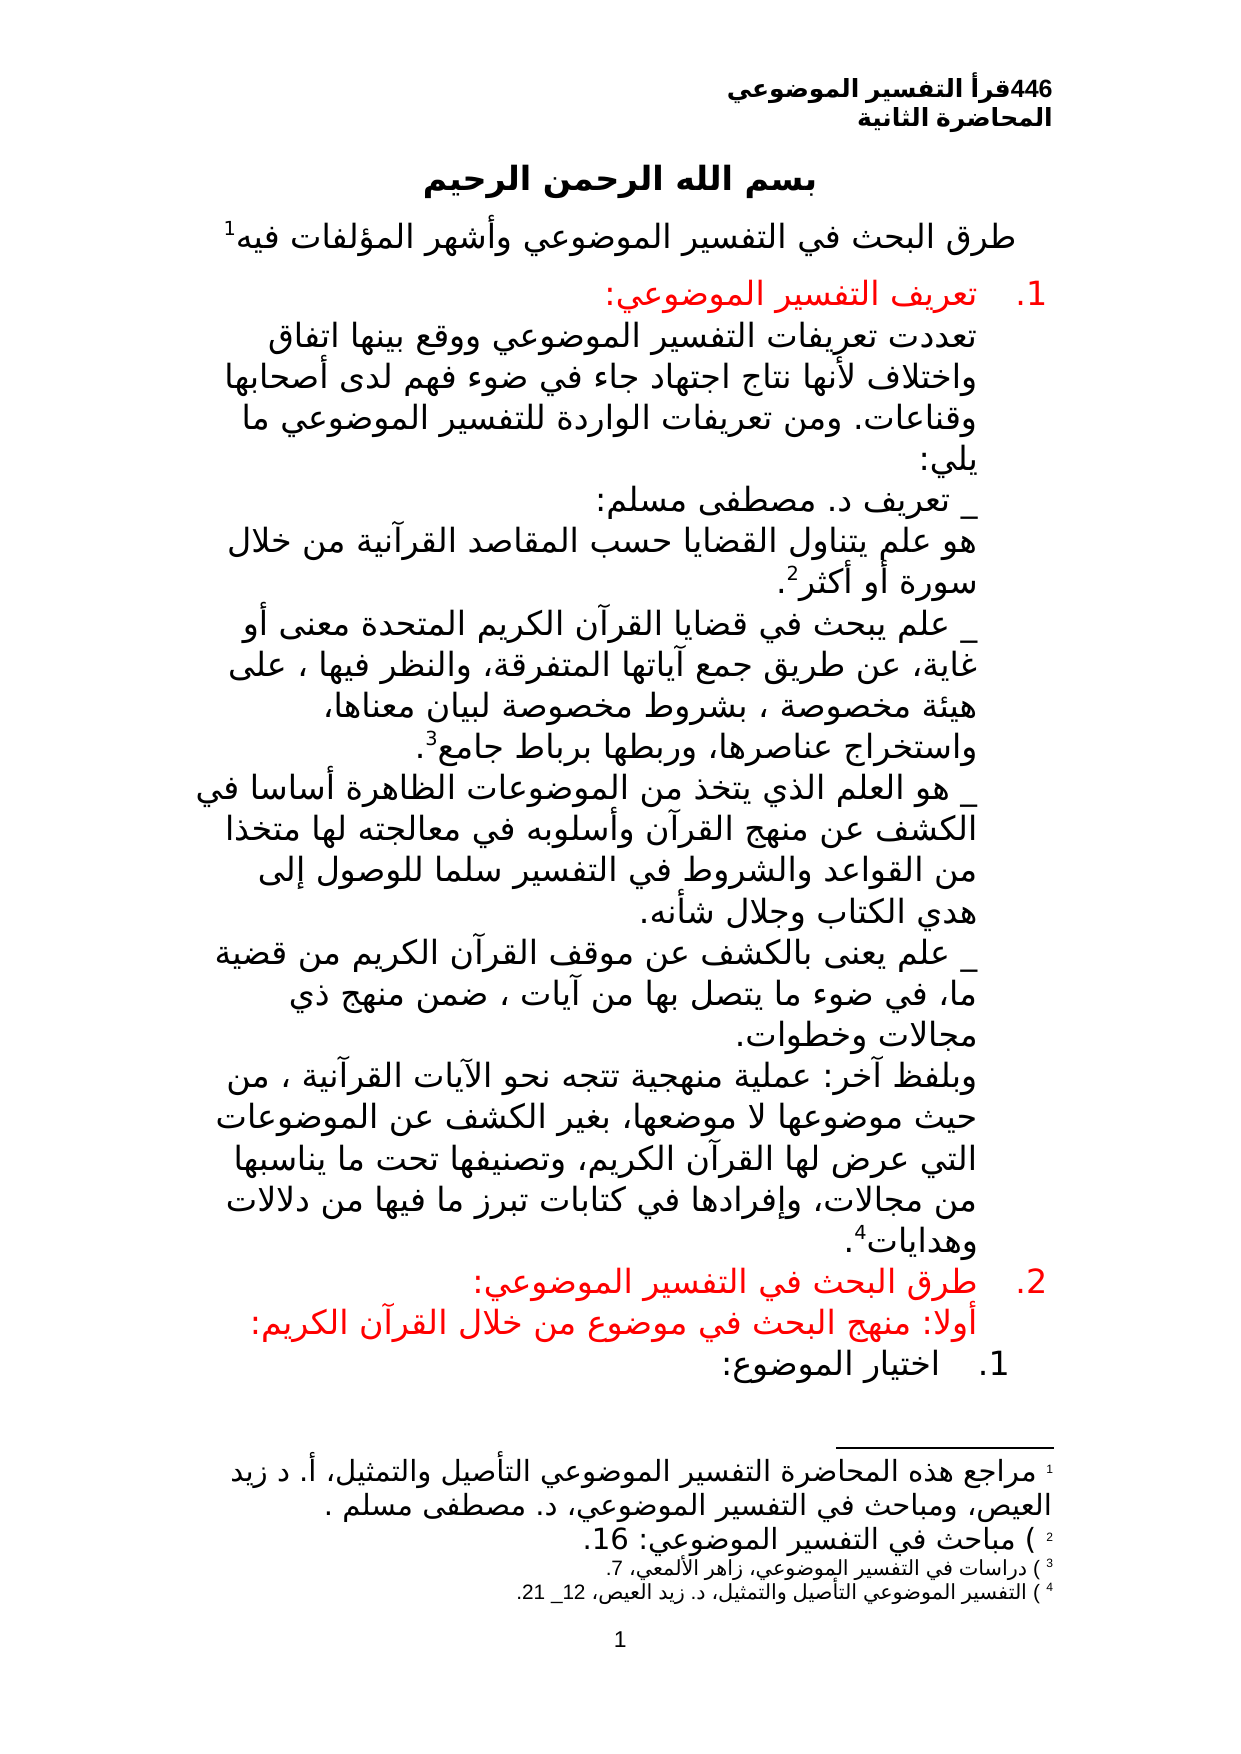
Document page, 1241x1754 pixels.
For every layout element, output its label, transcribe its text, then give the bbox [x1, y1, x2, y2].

list _ هو العلم الذي يتخذ من الموضوعات الظاهرة أساسا في الكشف عن منهج القرآن وأسلوبه في معالجته لها متخذا من القواعد والشروط في التفسير سلما للوصول إلى هدي الكتاب وجلال شأنه. [187, 769, 978, 931]
list _ علم يبحث في قضايا القرآن الكريم المتحدة معنى أو غاية، عن طريق جمع آياتها المتفرقة، والنظر فيها ، على هيئة مخصوصة ، بشروط مخصوصة لبيان معناها، واستخراج عناصرها، وربطها برباط جامع. [187, 604, 978, 766]
list وبلفظ آخر: عملية منهجية تتجه نحو الآيات القرآنية ، من حيث موضوعها لا موضعها، بغير الكشف عن الموضوعات التي عرض لها القرآن الكريم، وتصنيفها تحت ما يناسبها من مجالات، وإفرادها في كتابات تبرز ما فيها من دلالات وهدايات. [187, 1057, 978, 1260]
list _ علم يعنى بالكشف عن موقف القرآن الكريم من قضية ما، في ضوء ما يتصل بها من آيات ، ضمن منهج ذي مجالات وخطوات. [187, 933, 978, 1054]
list تعريف التفسير الموضوعي: [187, 275, 1015, 314]
text طرق البحث في التفسير الموضوعي وأشهر المؤلفات فيه [187, 217, 1053, 256]
list اختيار الموضوع: [187, 1345, 978, 1383]
list أولا: منهج البحث في موضوع من خلال القرآن الكريم: [187, 1303, 978, 1342]
text بسم الله الرحمن الرحيم [187, 159, 1053, 198]
list طرق البحث في التفسير الموضوعي: [187, 1262, 1015, 1301]
list هو علم يتناول القضايا حسب المقاصد القرآنية من خلال سورة أو أكثر. [187, 522, 978, 602]
list _ تعريف د. مصطفى مسلم: [187, 481, 978, 519]
list تعددت تعريفات التفسير الموضوعي ووقع بينها اتفاق واختلاف لأنها نتاج اجتهاد جاء في ضوء فهم لدى أصحابها وقناعات. ومن تعريفات الواردة للتفسير الموضوعي ما يلي: [187, 316, 978, 478]
